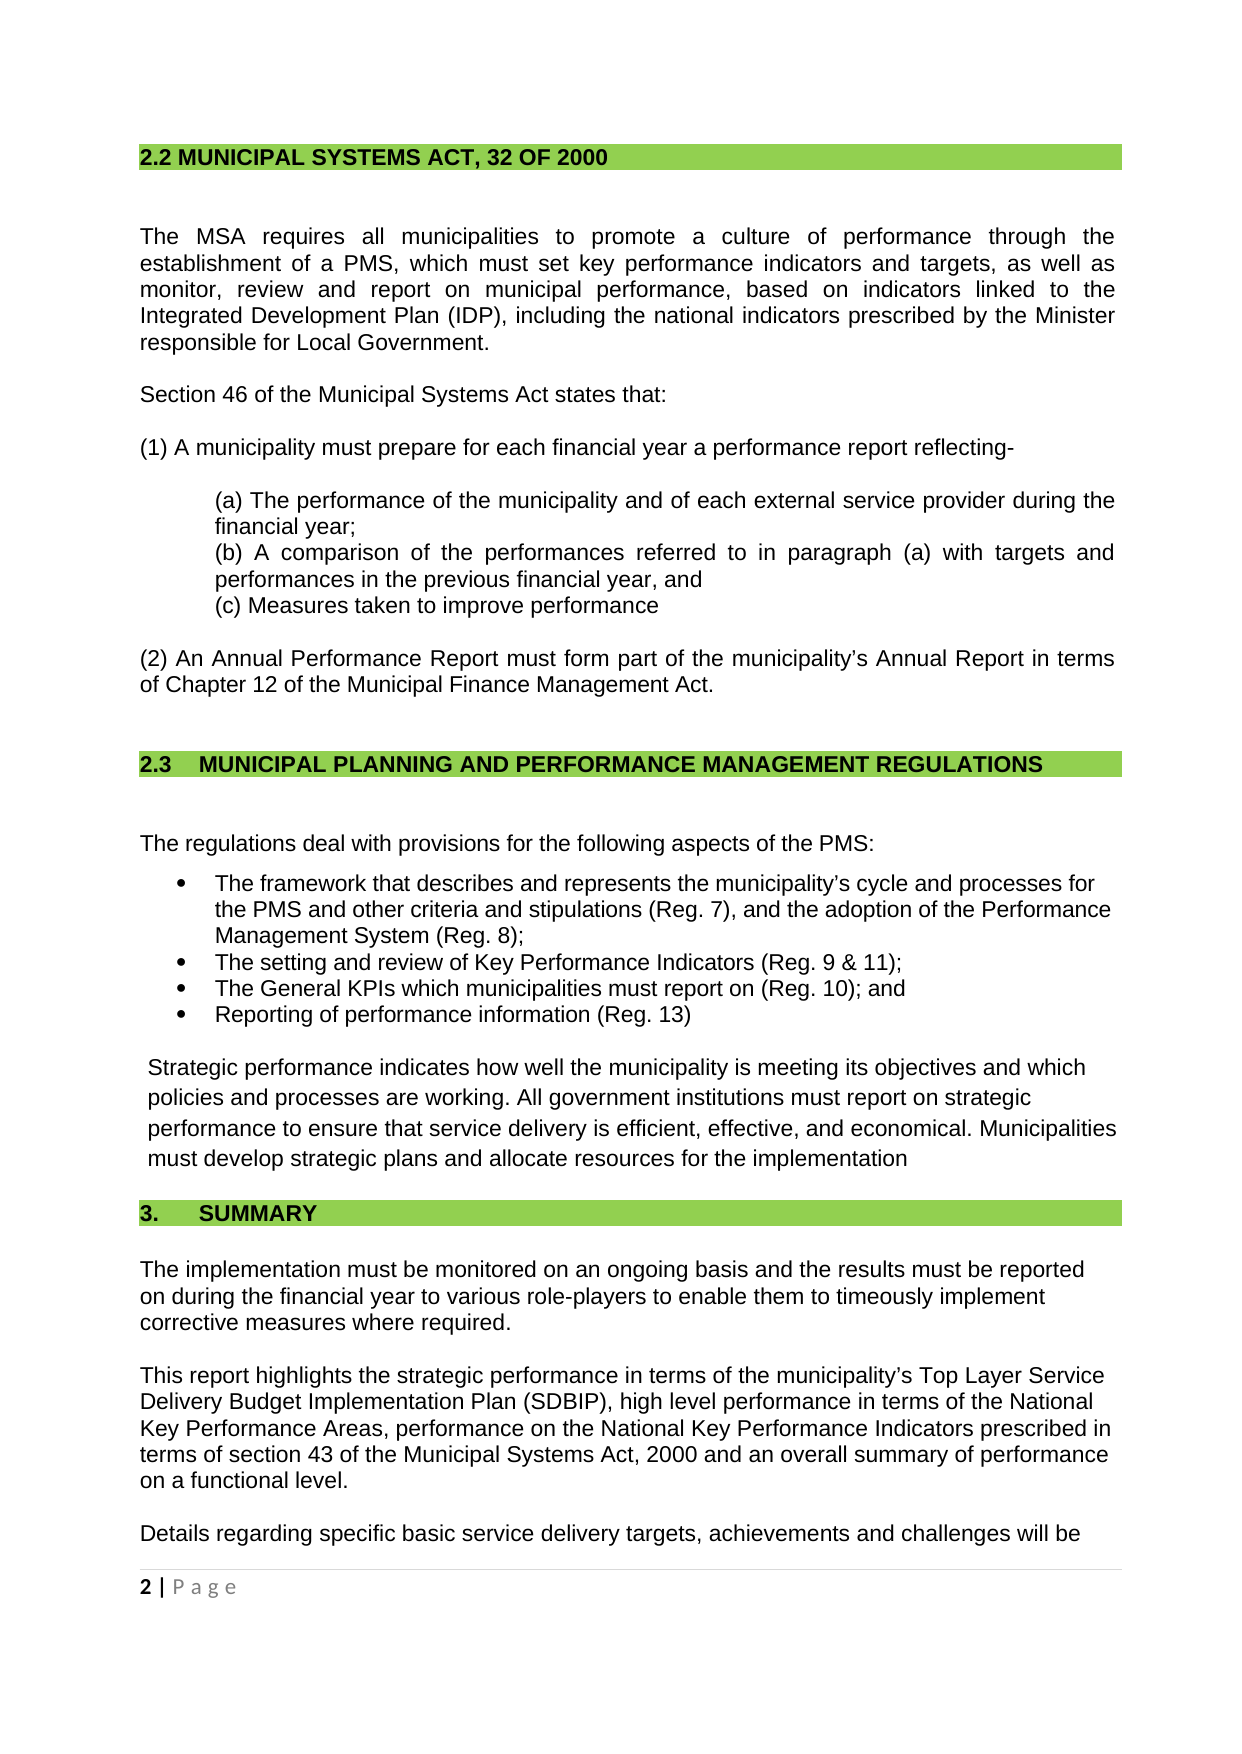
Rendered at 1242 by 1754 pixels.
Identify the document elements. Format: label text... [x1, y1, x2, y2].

list Reporting of performance information (Reg. 13) [177, 1001, 1116, 1028]
subtitle MUNICIPAL PLANNING AND PERFORMANCE MANAGEMENT REGULATIONS [139, 751, 1122, 777]
text Strategic performance indicates how well the municipality is meeting its objectives and which policies and processes are working. All government institutions must report on strategic performance to ensure that service delivery is efficient, effective, and economical. Municipalities must develop strategic plans and allocate resources for the implementation [147, 1054, 1122, 1171]
text The MSA requires all municipalities to promote a culture of performance through the establishment of a PMS, which must set key performance indicators and targets, as well as monitor, review and report on municipal performance, based on indicators linked to the Integrated Development Plan (IDP), including the national indicators prescribed by the Minister responsible for Local Government. [139, 223, 1116, 355]
text (2) An Annual Performance Report must form part of the municipality’s Annual Report in terms of Chapter 12 of the Municipal Finance Management Act. [139, 645, 1116, 697]
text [139, 1520, 1116, 1546]
text The regulations deal with provisions for the following aspects of the PMS: [139, 830, 1116, 856]
text (c) Measures taken to improve performance [139, 592, 1116, 618]
subtitle 2.2 MUNICIPAL SYSTEMS ACT, 32 OF 2000 [139, 144, 1122, 170]
list The framework that describes and represents the municipality’s cycle and processes for the PMS and other criteria and stipulations (Reg. 7), and the adoption of the Performance Management System (Reg. 8); [177, 869, 1116, 949]
text (a) The performance of the municipality and of each external service provider during the financial year; [214, 487, 1116, 539]
text Section 46 of the Municipal Systems Act states that: [139, 381, 1116, 408]
text The implementation must be monitored on an ongoing basis and the results must be reported on during the financial year to various role-players to enable them to timeously implement corrective measures where required. [139, 1256, 1116, 1336]
list The setting and review of Key Performance Indicators (Reg. 9 & 11); [177, 949, 1116, 975]
text (b) A comparison of the performances referred to in paragraph (a) with targets and performances in the previous financial year, and [214, 539, 1116, 592]
text This report highlights the strategic performance in terms of the municipality’s Top Layer Service Delivery Budget Implementation Plan (SDBIP), high level performance in terms of the National Key Performance Areas, performance on the National Key Performance Indicators prescribed in terms of section 43 of the Municipal Systems Act, 2000 and an overall summary of performance on a functional level. [139, 1362, 1116, 1494]
list The General KPIs which municipalities must report on (Reg. 10); and [177, 975, 1116, 1001]
text (1) A municipality must prepare for each financial year a performance report reflecting- [139, 434, 1116, 460]
subtitle SUMMARY [139, 1200, 1122, 1226]
